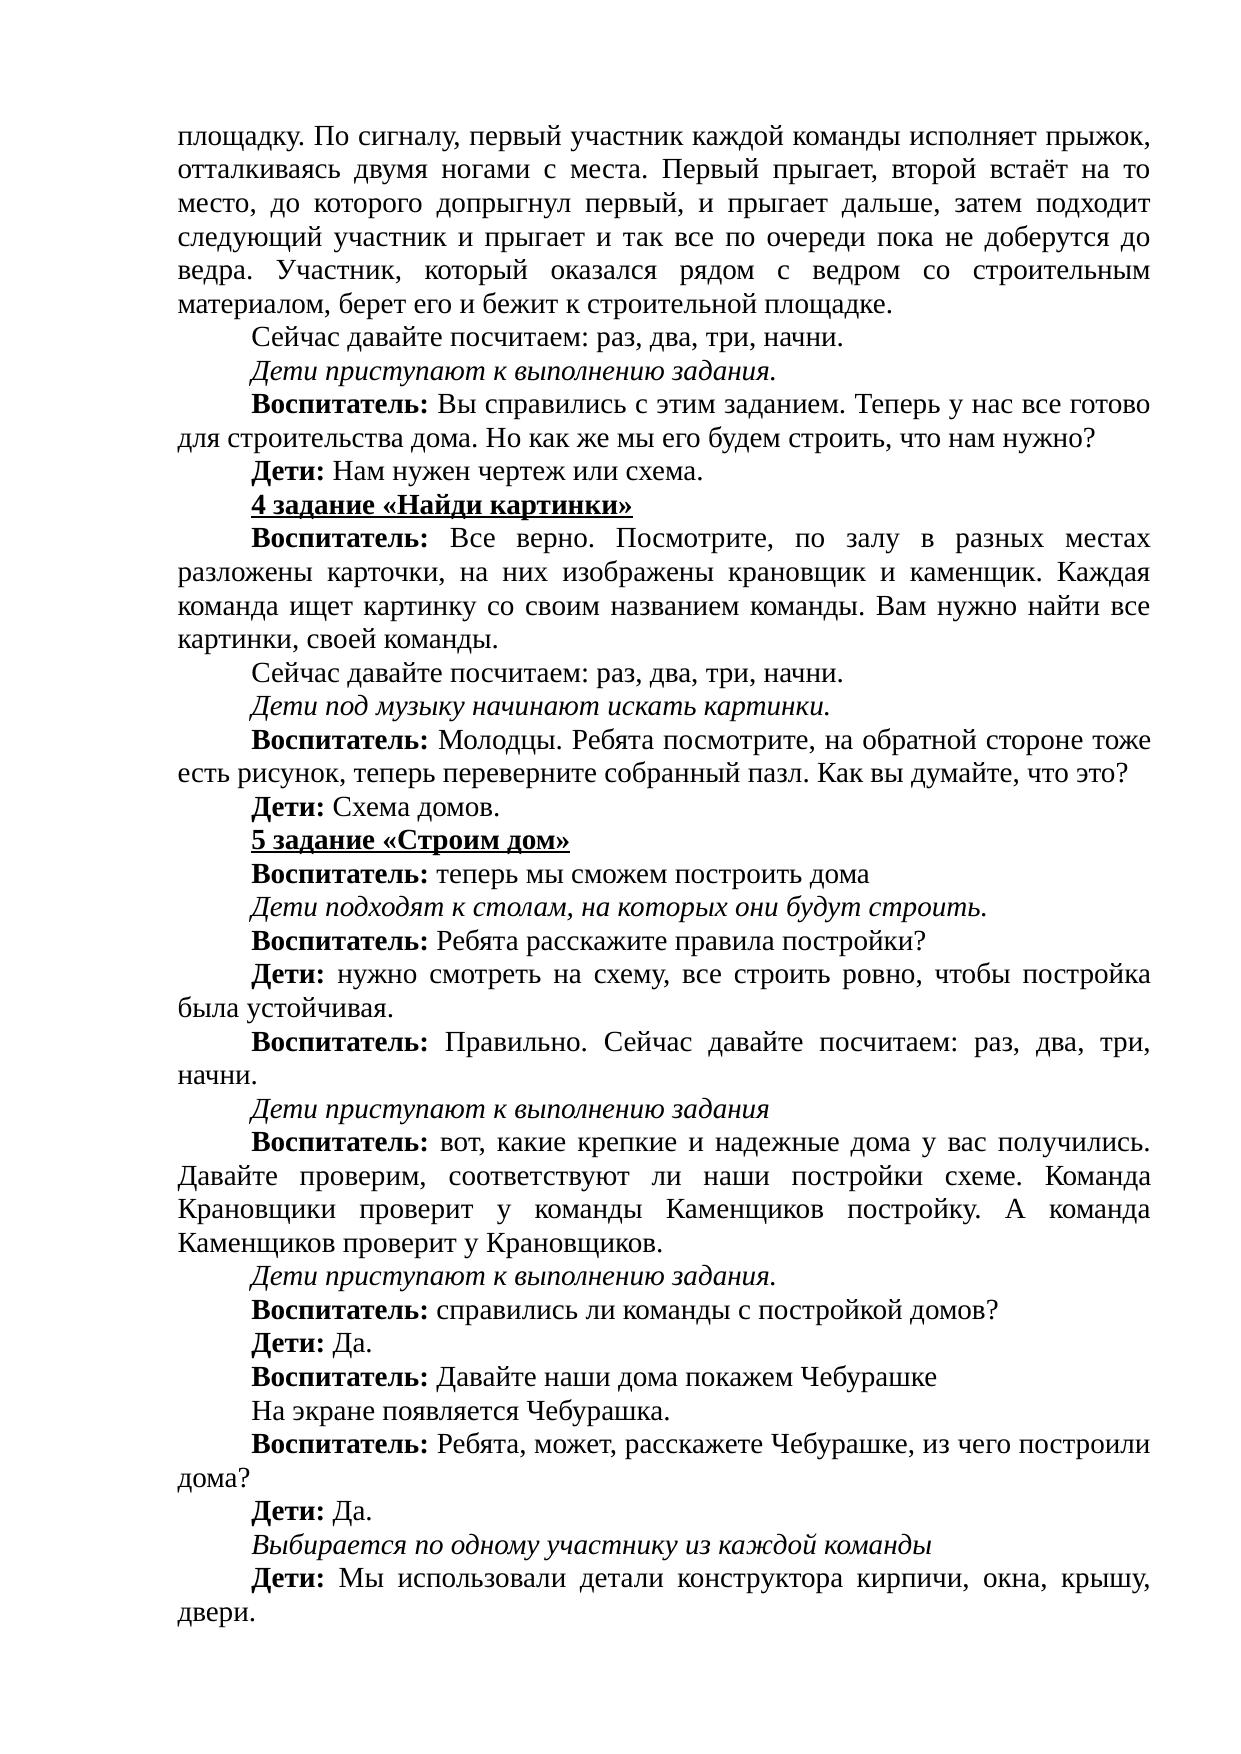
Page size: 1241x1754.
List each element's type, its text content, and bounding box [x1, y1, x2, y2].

text Дети: Мы использовали детали конструктора кирпичи, окна, крышу, двери. [177, 1560, 1152, 1627]
text Воспитатель: Вы справились с этим заданием. Теперь у нас все готово для строительства дома. Но как же мы его будем строить, что нам нужно? [177, 386, 1152, 453]
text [177, 118, 1152, 319]
text Воспитатель: вот, какие крепкие и надежные дома у вас получились. Давайте проверим, соответствуют ли наши постройки схеме. Команда Крановщики проверит у команды Каменщиков постройку. А команда Каменщиков проверит у Крановщиков. [177, 1124, 1152, 1258]
text Воспитатель: Молодцы. Ребята посмотрите, на обратной стороне тоже есть рисунок, теперь переверните собранный пазл. Как вы думайте, что это? [177, 722, 1152, 789]
text Воспитатель: Все верно. Посмотрите, по залу в разных местах разложены карточки, на них изображены крановщик и каменщик. Каждая команда ищет картинку со своим названием команды. Вам нужно найти все картинки, своей команды. [177, 521, 1152, 655]
text Воспитатель: Давайте наши дома покажем Чебурашке [177, 1359, 1152, 1393]
text Воспитатель: теперь мы сможем построить дома [177, 856, 1152, 889]
text Выбирается по одному участнику из каждой команды [177, 1527, 1152, 1560]
text На экране появляется Чебурашка. [177, 1393, 1152, 1426]
text Дети: Нам нужен чертеж или схема. [177, 453, 1152, 487]
text Дети: Да. [177, 1493, 1152, 1527]
text Воспитатель: Ребята, может, расскажете Чебурашке, из чего построили дома? [177, 1426, 1152, 1493]
text Дети: Да. [177, 1326, 1152, 1359]
text Воспитатель: Ребята расскажите правила постройки? [177, 923, 1152, 957]
text Сейчас давайте посчитаем: раз, два, три, начни. [177, 655, 1152, 688]
text Дети приступают к выполнению задания. [177, 1258, 1152, 1292]
text 5 задание «Строим дом» [177, 822, 1152, 856]
text Воспитатель: справились ли команды с постройкой домов? [177, 1292, 1152, 1326]
text Воспитатель: Правильно. Сейчас давайте посчитаем: раз, два, три, начни. [177, 1024, 1152, 1091]
text Дети приступают к выполнению задания. [177, 353, 1152, 386]
text Дети подходят к столам, на которых они будут строить. [177, 889, 1152, 923]
text Сейчас давайте посчитаем: раз, два, три, начни. [177, 319, 1152, 353]
text Дети приступают к выполнению задания [177, 1091, 1152, 1124]
text Дети под музыку начинают искать картинки. [177, 688, 1152, 722]
text Дети: нужно смотреть на схему, все строить ровно, чтобы постройка была устойчивая. [177, 957, 1152, 1024]
text 4 задание «Найди картинки» [177, 487, 1152, 521]
text Дети: Схема домов. [177, 789, 1152, 822]
